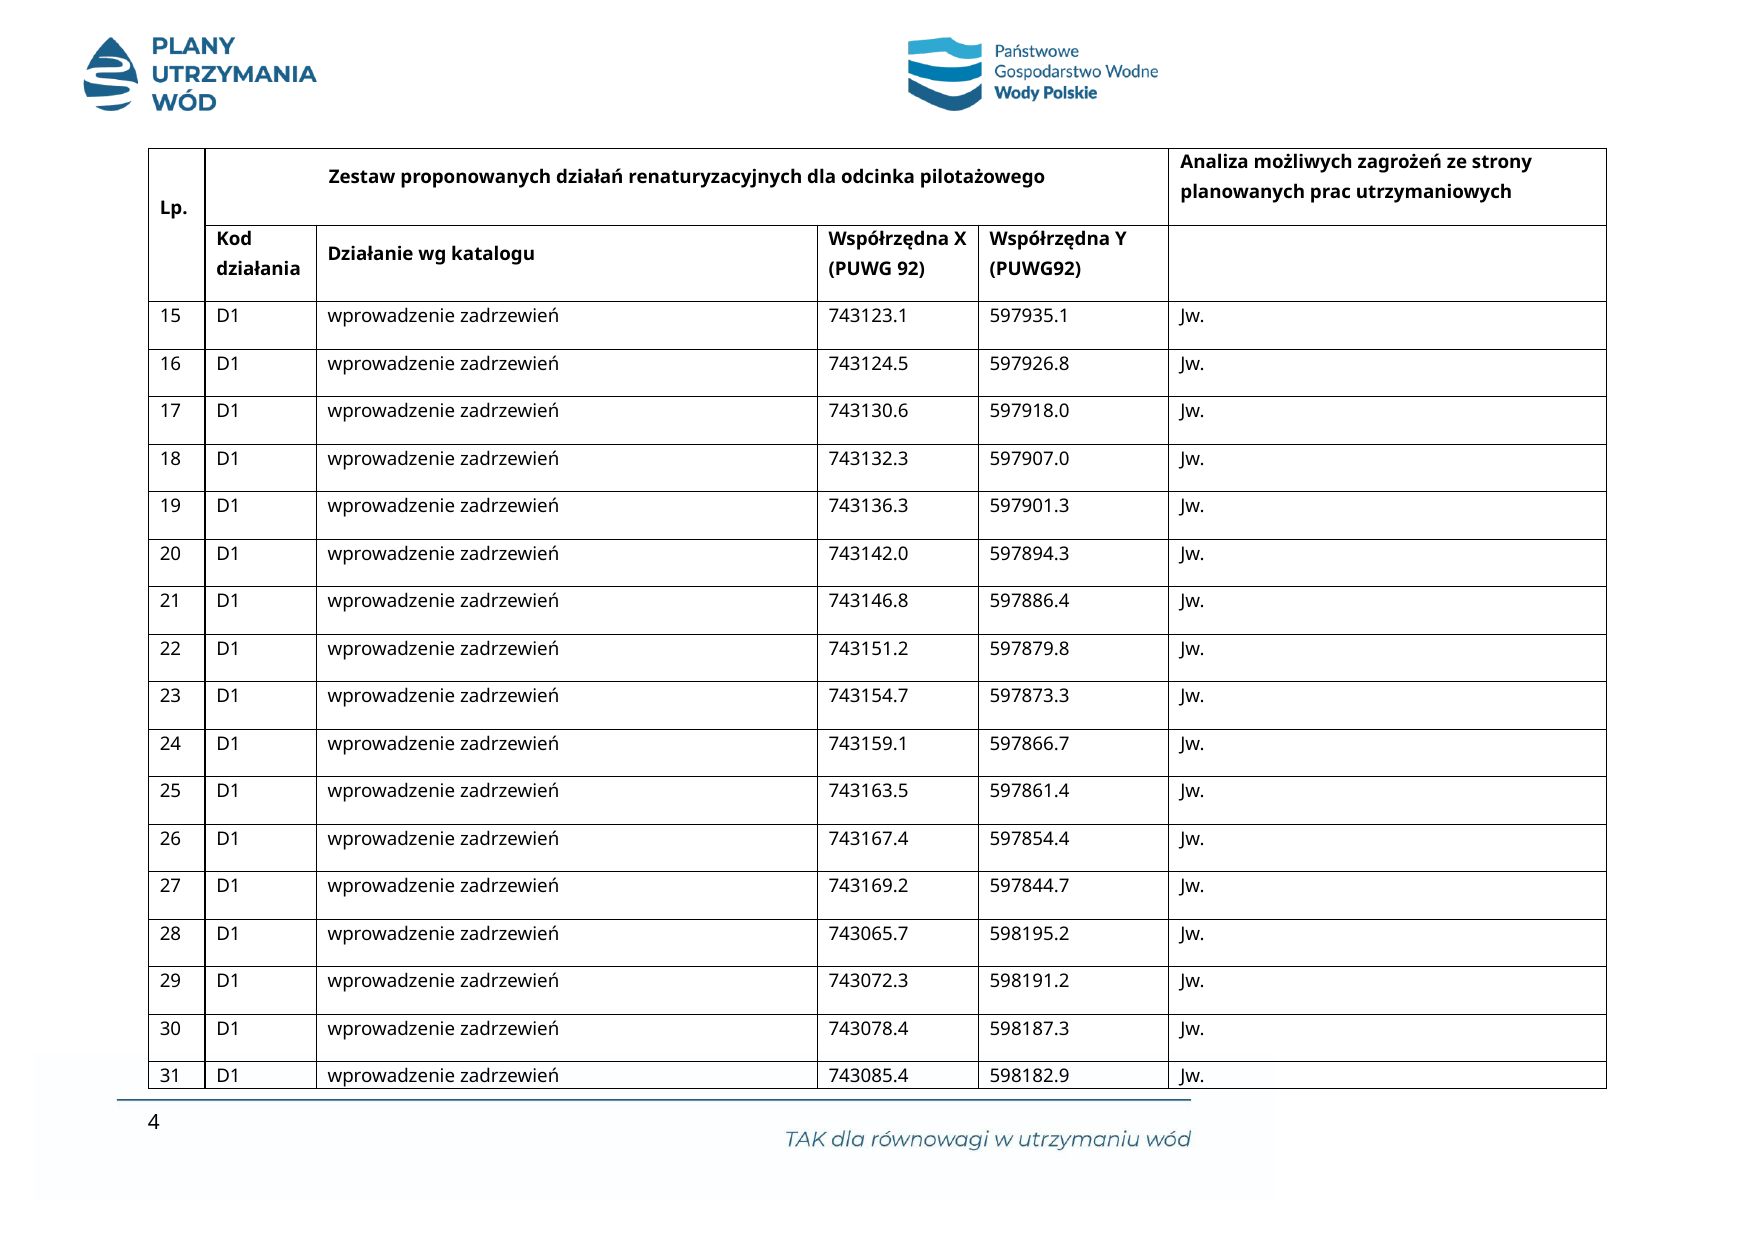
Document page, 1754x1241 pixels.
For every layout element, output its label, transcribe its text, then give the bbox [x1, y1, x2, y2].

table_cell 743151.2 [818, 635, 978, 681]
table_cell 26 [149, 825, 204, 871]
table_cell 31 [149, 1062, 204, 1088]
table_cell 743159.1 [818, 730, 978, 776]
table_cell 25 [149, 777, 204, 824]
table_cell D1 [206, 825, 316, 871]
table_cell 15 [149, 302, 204, 349]
table_cell D1 [206, 730, 316, 776]
table_cell Jw. [1169, 587, 1606, 634]
table_cell Jw. [1169, 397, 1606, 444]
table_cell Jw. [1169, 967, 1606, 1014]
table_cell D1 [206, 682, 316, 729]
table_cell D1 [206, 967, 316, 1014]
table_cell Jw. [1169, 777, 1606, 824]
table_cell D1 [206, 350, 316, 396]
picture [33, 1051, 1274, 1201]
table_cell 597901.3 [979, 492, 1168, 539]
table_cell 597866.7 [979, 730, 1168, 776]
table_cell 743142.0 [818, 540, 978, 586]
table_cell 22 [149, 635, 204, 681]
table_cell 23 [149, 682, 204, 729]
table_cell Jw. [1169, 682, 1606, 729]
table_cell wprowadzenie zadrzewień [317, 587, 817, 634]
table_cell 743065.7 [818, 920, 978, 966]
table_cell 30 [149, 1015, 204, 1061]
table_cell D1 [206, 587, 316, 634]
table_cell wprowadzenie zadrzewień [317, 397, 817, 444]
table_cell wprowadzenie zadrzewień [317, 967, 817, 1014]
table_cell 743078.4 [818, 1015, 978, 1061]
table_cell Współrzędna X (PUWG 92) [818, 226, 978, 301]
table_cell Jw. [1169, 445, 1606, 491]
table_cell 743167.4 [818, 825, 978, 871]
table_cell wprowadzenie zadrzewień [317, 730, 817, 776]
table_cell 16 [149, 350, 204, 396]
table_cell 743085.4 [818, 1062, 978, 1088]
table_cell Jw. [1169, 872, 1606, 919]
table_cell 743163.5 [818, 777, 978, 824]
table_cell Jw. [1169, 920, 1606, 966]
table_cell Jw. [1169, 825, 1606, 871]
table_cell 743124.5 [818, 350, 978, 396]
table_cell 27 [149, 872, 204, 919]
table_cell 17 [149, 397, 204, 444]
table_cell wprowadzenie zadrzewień [317, 777, 817, 824]
table_cell D1 [206, 777, 316, 824]
table_cell 597918.0 [979, 397, 1168, 444]
table_cell 597926.8 [979, 350, 1168, 396]
table_cell 743132.3 [818, 445, 978, 491]
table_cell wprowadzenie zadrzewień [317, 635, 817, 681]
table_cell Jw. [1169, 1062, 1606, 1088]
table_cell wprowadzenie zadrzewień [317, 872, 817, 919]
table_cell Jw. [1169, 540, 1606, 586]
table_cell Jw. [1169, 1015, 1606, 1061]
table_cell 743169.2 [818, 872, 978, 919]
table_cell Jw. [1169, 350, 1606, 396]
table_cell wprowadzenie zadrzewień [317, 540, 817, 586]
table_cell 597907.0 [979, 445, 1168, 491]
table_cell Kod działania [206, 226, 316, 301]
table_cell 598187.3 [979, 1015, 1168, 1061]
table_cell Współrzędna Y (PUWG92) [979, 226, 1168, 301]
table_cell Jw. [1169, 730, 1606, 776]
table_cell wprowadzenie zadrzewień [317, 825, 817, 871]
table_cell 24 [149, 730, 204, 776]
table_cell D1 [206, 492, 316, 539]
table_cell wprowadzenie zadrzewień [317, 492, 817, 539]
table_cell 598191.2 [979, 967, 1168, 1014]
table_cell D1 [206, 445, 316, 491]
table_cell 597844.7 [979, 872, 1168, 919]
table_cell 597854.4 [979, 825, 1168, 871]
table_cell D1 [206, 1015, 316, 1061]
table_cell 597861.4 [979, 777, 1168, 824]
table_header Zestaw proponowanych działań renaturyzacyjnych dla odcinka pilotażowego [206, 149, 1168, 224]
table_cell Jw. [1169, 302, 1606, 349]
table_cell 743154.7 [818, 682, 978, 729]
table_cell 18 [149, 445, 204, 491]
table_header Lp. [149, 149, 204, 301]
table_cell [1169, 226, 1606, 301]
table_cell D1 [206, 302, 316, 349]
table_cell D1 [206, 1062, 316, 1088]
table_cell wprowadzenie zadrzewień [317, 1062, 817, 1088]
table_cell 21 [149, 587, 204, 634]
table_cell Jw. [1169, 635, 1606, 681]
table_cell wprowadzenie zadrzewień [317, 1015, 817, 1061]
picture [0, 0, 1241, 149]
table_cell Działanie wg katalogu [317, 226, 817, 301]
table_cell D1 [206, 872, 316, 919]
table_cell D1 [206, 635, 316, 681]
table_cell wprowadzenie zadrzewień [317, 302, 817, 349]
table_cell 597886.4 [979, 587, 1168, 634]
table_cell wprowadzenie zadrzewień [317, 350, 817, 396]
table_cell 598182.9 [979, 1062, 1168, 1088]
table_cell D1 [206, 540, 316, 586]
table_header Analiza możliwych zagrożeń ze strony planowanych prac utrzymaniowych [1169, 149, 1606, 224]
table_cell 20 [149, 540, 204, 586]
table_cell 597879.8 [979, 635, 1168, 681]
table_cell wprowadzenie zadrzewień [317, 920, 817, 966]
table_cell D1 [206, 920, 316, 966]
table_cell 743072.3 [818, 967, 978, 1014]
table_cell 743146.8 [818, 587, 978, 634]
table_cell 29 [149, 967, 204, 1014]
table_cell 28 [149, 920, 204, 966]
table_cell wprowadzenie zadrzewień [317, 682, 817, 729]
table_cell 19 [149, 492, 204, 539]
table_cell 743136.3 [818, 492, 978, 539]
table_cell 598195.2 [979, 920, 1168, 966]
table_cell Jw. [1169, 492, 1606, 539]
table_cell 597873.3 [979, 682, 1168, 729]
table_cell 743130.6 [818, 397, 978, 444]
table_cell 743123.1 [818, 302, 978, 349]
table_cell D1 [206, 397, 316, 444]
table_cell 597894.3 [979, 540, 1168, 586]
table_cell 597935.1 [979, 302, 1168, 349]
table_cell wprowadzenie zadrzewień [317, 445, 817, 491]
